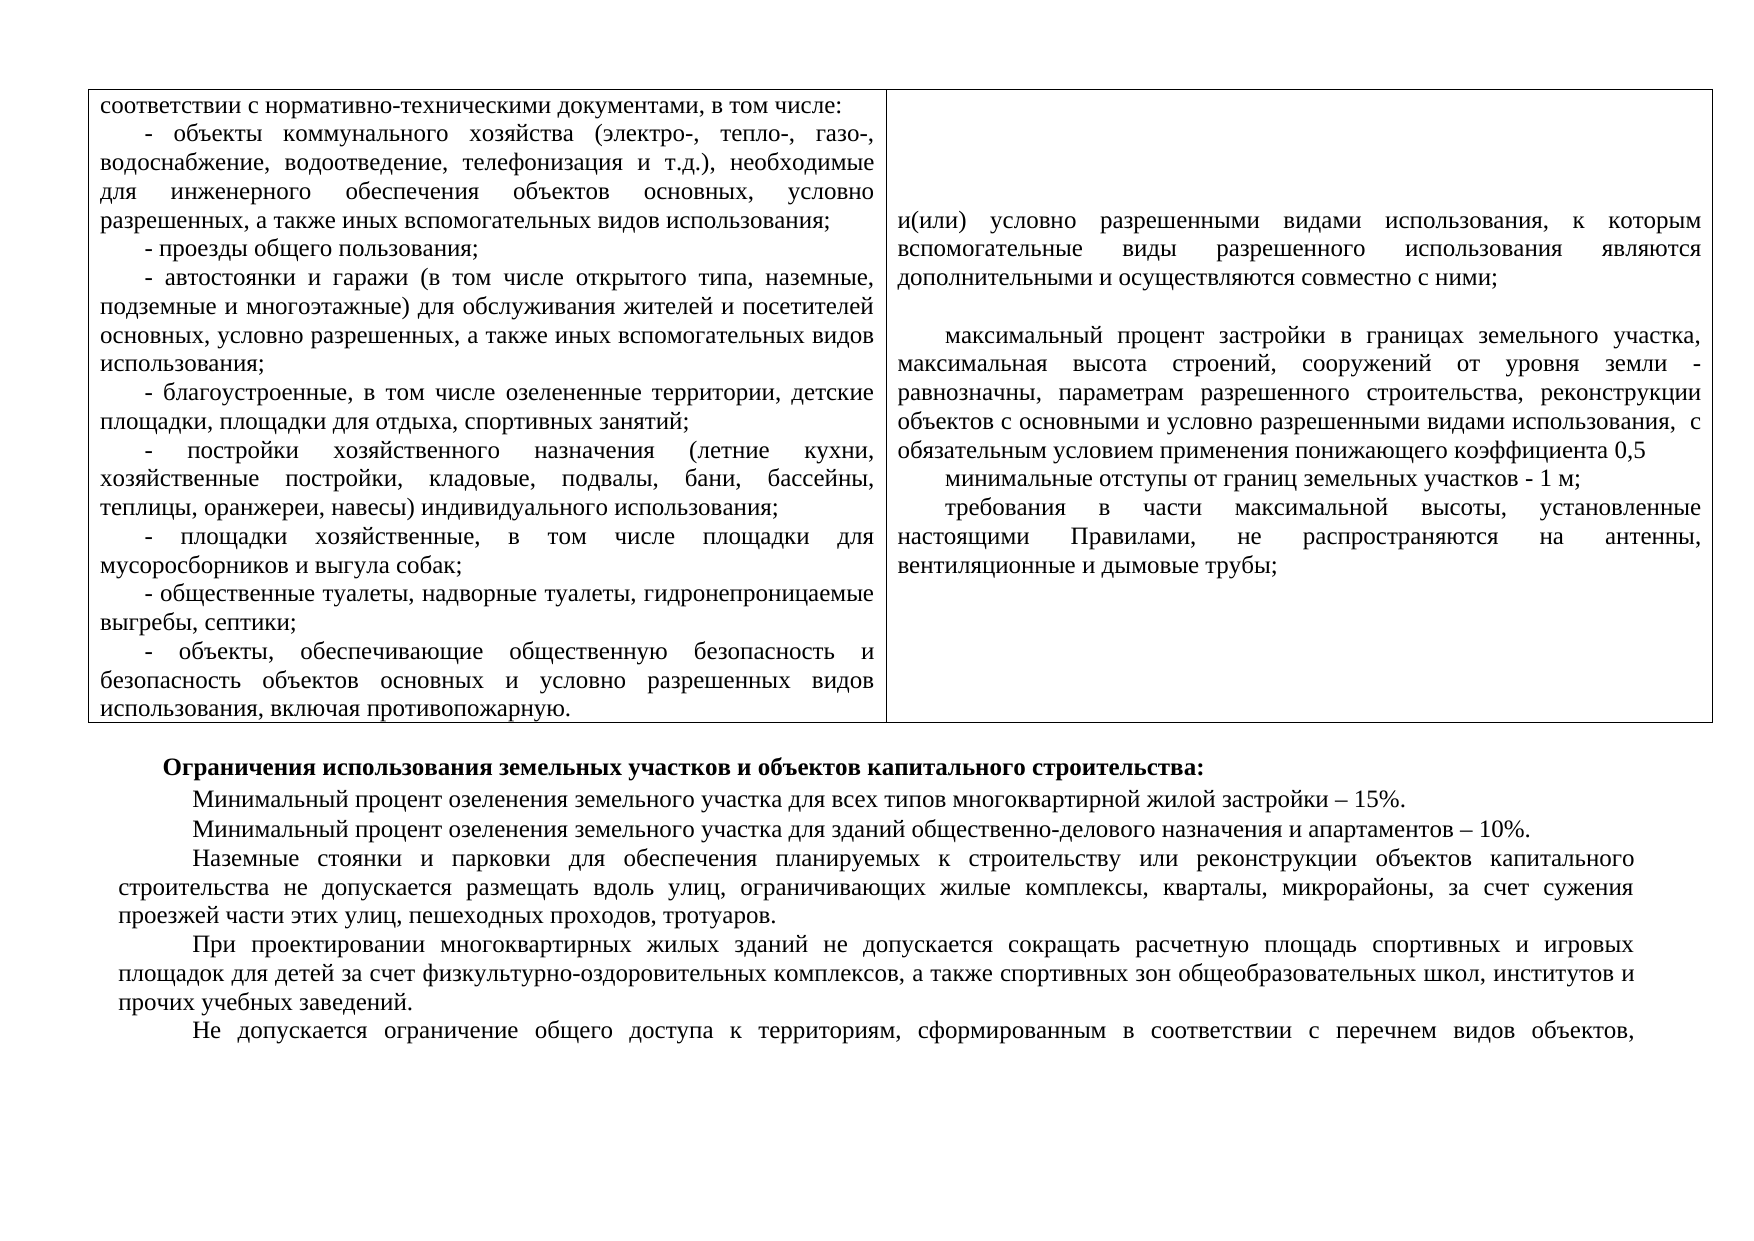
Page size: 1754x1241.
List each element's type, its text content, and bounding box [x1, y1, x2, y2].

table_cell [89, 90, 886, 722]
text При проектировании многоквартирных жилых зданий не допускается сокращать расчетную площадь спортивных и игровых площадок для детей за счет физкультурно-оздоровительных комплексов, а также спортивных зон общеобразовательных школ, институтов и прочих учебных заведений. [118, 929, 1636, 1015]
text Ограничения использования земельных участков и объектов капитального строительства: [118, 752, 1636, 781]
text Минимальный процент озеленения земельного участка для зданий общественно-делового назначения и апартаментов – 10%. [118, 814, 1636, 843]
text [118, 1015, 1636, 1044]
text Минимальный процент озеленения земельного участка для всех типов многоквартирной жилой застройки – 15%. [118, 781, 1636, 814]
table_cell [887, 90, 1712, 722]
text Наземные стоянки и парковки для обеспечения планируемых к строительству или реконструкции объектов капитального строительства не допускается размещать вдоль улиц, ограничивающих жилые комплексы, кварталы, микрорайоны, за счет сужения проезжей части этих улиц, пешеходных проходов, тротуаров. [118, 843, 1636, 929]
